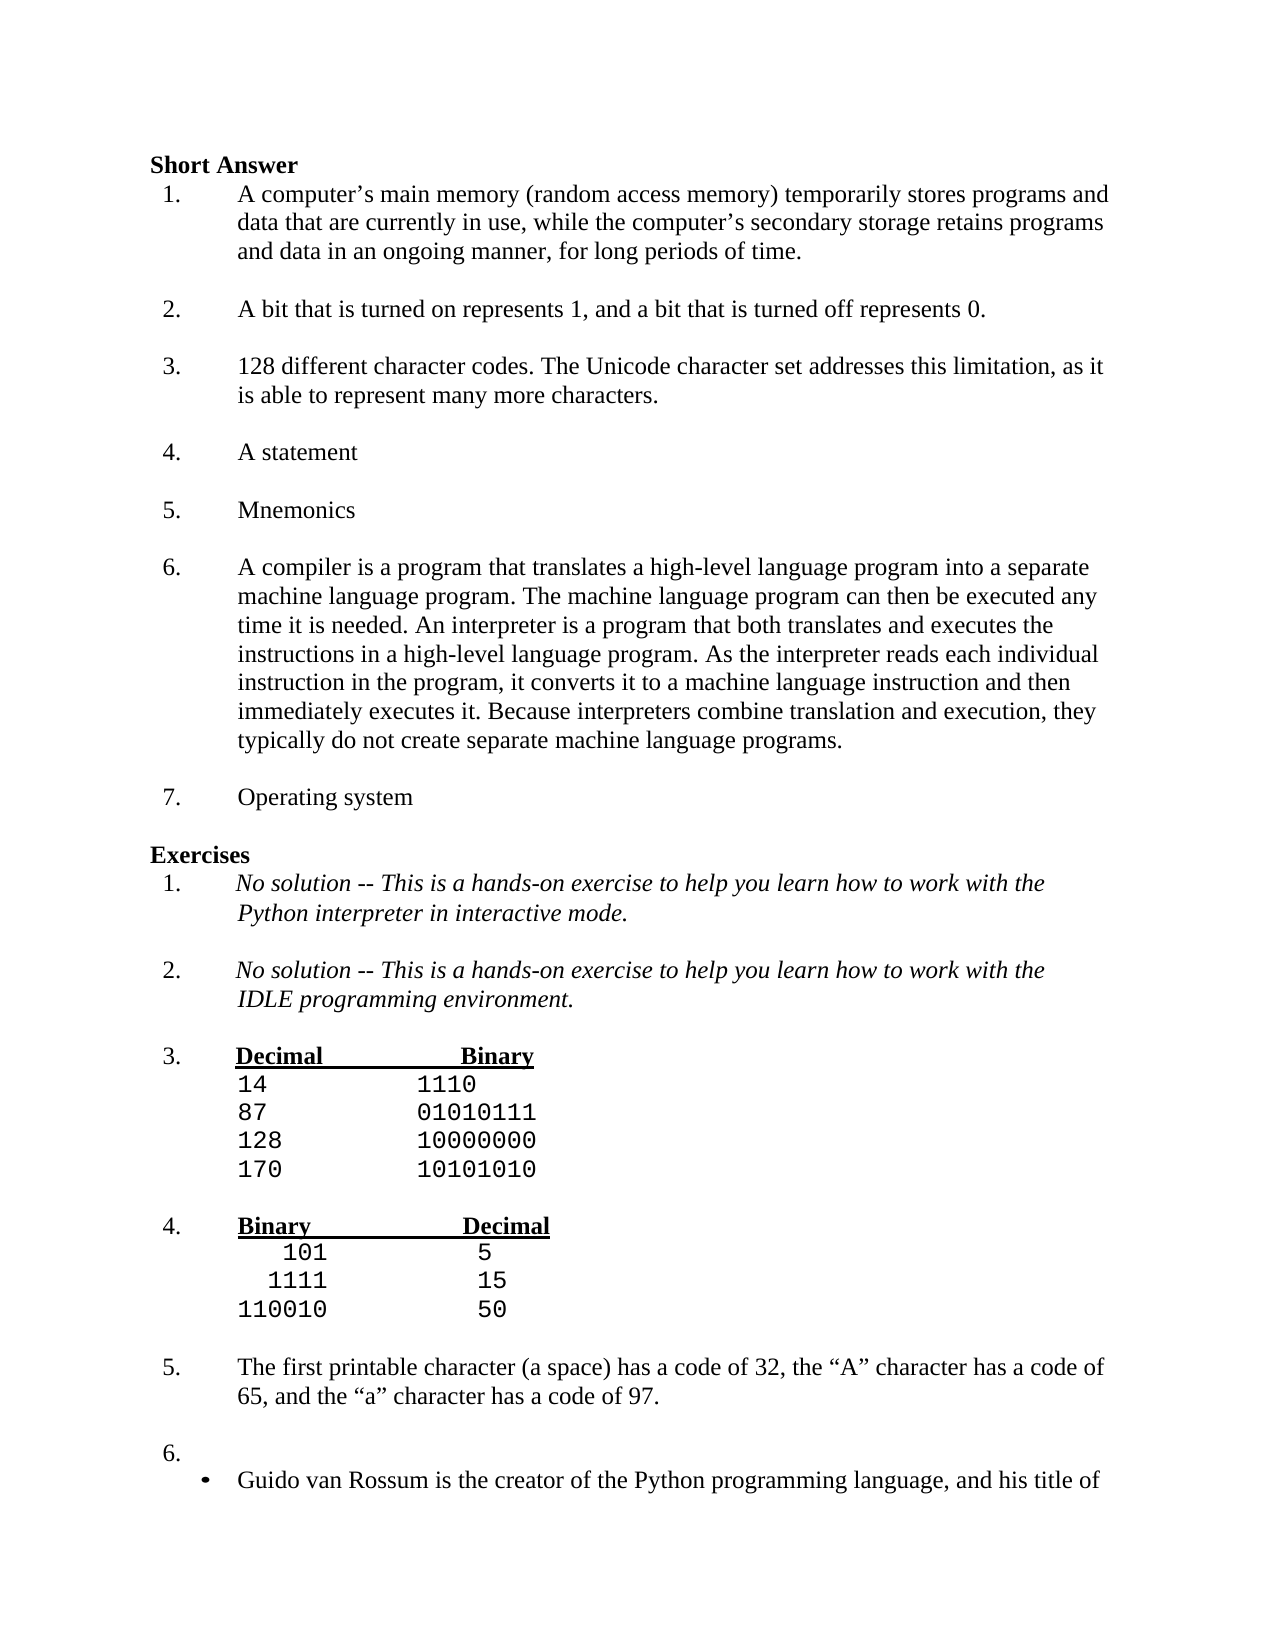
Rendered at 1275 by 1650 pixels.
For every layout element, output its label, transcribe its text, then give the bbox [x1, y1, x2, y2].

text 2. No solution -- This is a hands-on exercise to help you learn how to work with the [162, 955, 1125, 984]
text 1. No solution -- This is a hands-on exercise to help you learn how to work with the [162, 869, 1125, 897]
text 128 10000000 [237, 1126, 1125, 1155]
text 1111 15 [237, 1268, 1125, 1296]
text 5. The first printable character (a space) has a code of 32, the “A” character has a code of 65, and the “a” character has a code of 97. [162, 1352, 1125, 1410]
text 4. A statement [162, 437, 1125, 466]
text 7. Operating system [162, 782, 1125, 811]
text Python interpreter in interactive mode. [237, 898, 1125, 926]
text 3. Decimal Binary [162, 1041, 1125, 1070]
text 5. Mnemonics [162, 495, 1125, 524]
text 87 01010111 [237, 1098, 1125, 1126]
text 14 1110 [237, 1070, 1125, 1098]
text 6. A compiler is a program that translates a high-level language program into a separate machine language program. The machine language program can then be executed any time it is needed. An interpreter is a program that both translates and executes the instructions in a high-level language program. As the interpreter reads each individual instruction in the program, it converts it to a machine language instruction and then immediately executes it. Because interpreters combine translation and execution, they typically do not create separate machine language programs. [162, 552, 1118, 754]
text 2. A bit that is turned on represents 1, and a bit that is turned off represents 0. [162, 294, 1125, 322]
text IDLE programming environment. [237, 984, 1125, 1013]
text Exercises [150, 840, 1125, 869]
text 6. [162, 1438, 1125, 1466]
text 3. 128 different character codes. The Unicode character set addresses this limitation, as it is able to represent many more characters. [162, 351, 1118, 409]
text 101 5 [237, 1239, 1125, 1268]
text 170 10101010 [237, 1155, 1125, 1183]
text Short Answer [150, 150, 1125, 179]
text 110010 50 [237, 1296, 1125, 1324]
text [199, 1466, 1125, 1494]
text 4. Binary Decimal [162, 1211, 1125, 1239]
text 1. A computer’s main memory (random access memory) temporarily stores programs and data that are currently in use, while the computer’s secondary storage retains programs and data in an ongoing manner, for long periods of time. [162, 179, 1125, 265]
